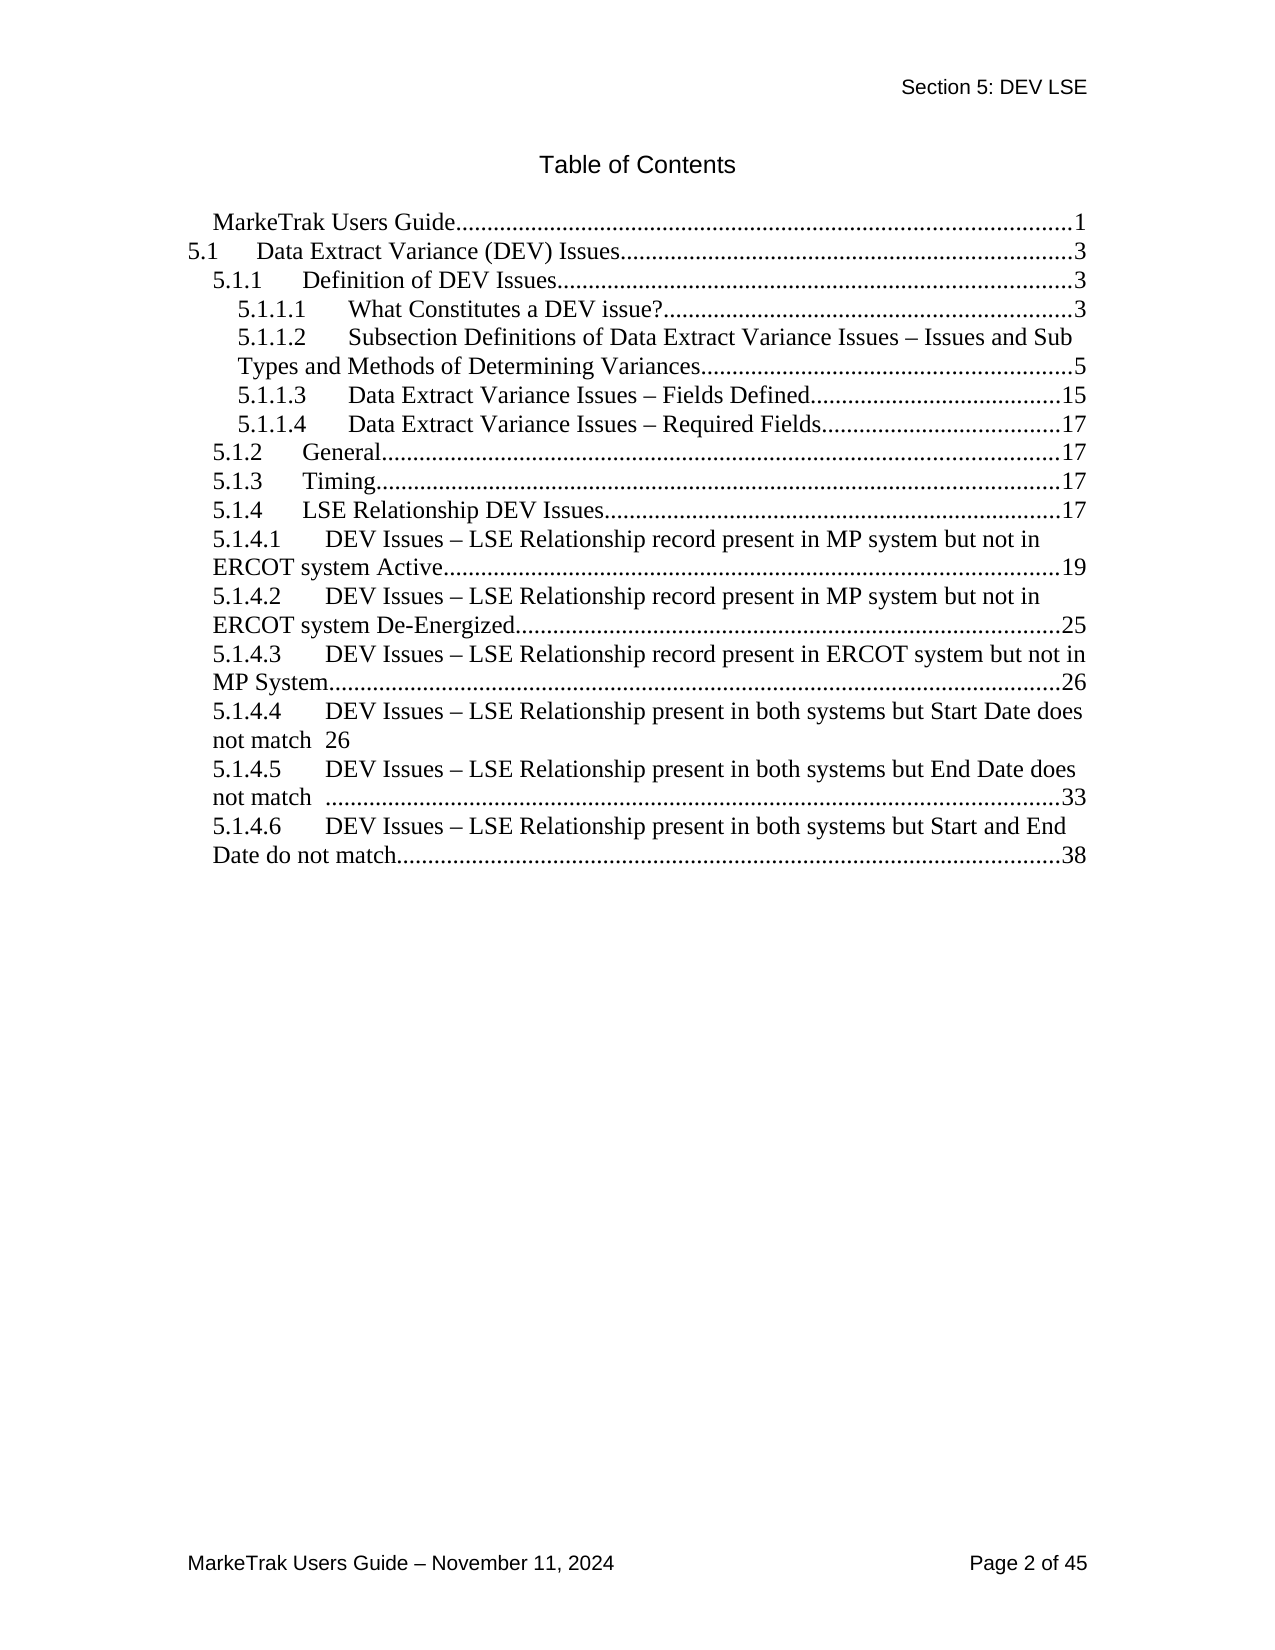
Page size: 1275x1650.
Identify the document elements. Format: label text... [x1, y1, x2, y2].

text Table of Contents [187, 150, 1087, 179]
text 5.1.2 General 17 [212, 437, 1087, 466]
text MarkeTrak Users Guide 1 [212, 207, 1087, 236]
text 5.1.1 Definition of DEV Issues 3 [212, 265, 1087, 294]
text 5.1.4.6 DEV Issues – LSE Relationship present in both systems but Start and End Date do not match 38 [212, 811, 1087, 869]
text 5.1.1.1 What Constitutes a DEV issue? 3 [237, 294, 1087, 322]
text 5.1.4.3 DEV Issues – LSE Relationship record present in ERCOT system but not in MP System 26 [212, 639, 1087, 696]
text 5.1.4.5 DEV Issues – LSE Relationship present in both systems but End Date does not match 33 [212, 754, 1087, 811]
text 5.1.4 LSE Relationship DEV Issues 17 [212, 495, 1087, 524]
text 5.1.3 Timing 17 [212, 466, 1087, 495]
text 5.1.4.1 DEV Issues – LSE Relationship record present in MP system but not in ERCOT system Active 19 [212, 524, 1087, 581]
text 5.1.4.2 DEV Issues – LSE Relationship record present in MP system but not in ERCOT system De-Energized 25 [212, 581, 1087, 639]
text 5.1.1.4 Data Extract Variance Issues – Required Fields 17 [237, 409, 1087, 437]
text 5.1.1.3 Data Extract Variance Issues – Fields Defined 15 [237, 380, 1087, 409]
text 5.1.1.2 Subsection Definitions of Data Extract Variance Issues – Issues and Sub Types and Methods of Determining Variances 5 [237, 322, 1087, 380]
text 5.1 Data Extract Variance (DEV) Issues 3 [187, 236, 1087, 265]
text 5.1.4.4 DEV Issues – LSE Relationship present in both systems but Start Date does not match 26 [212, 696, 1087, 754]
